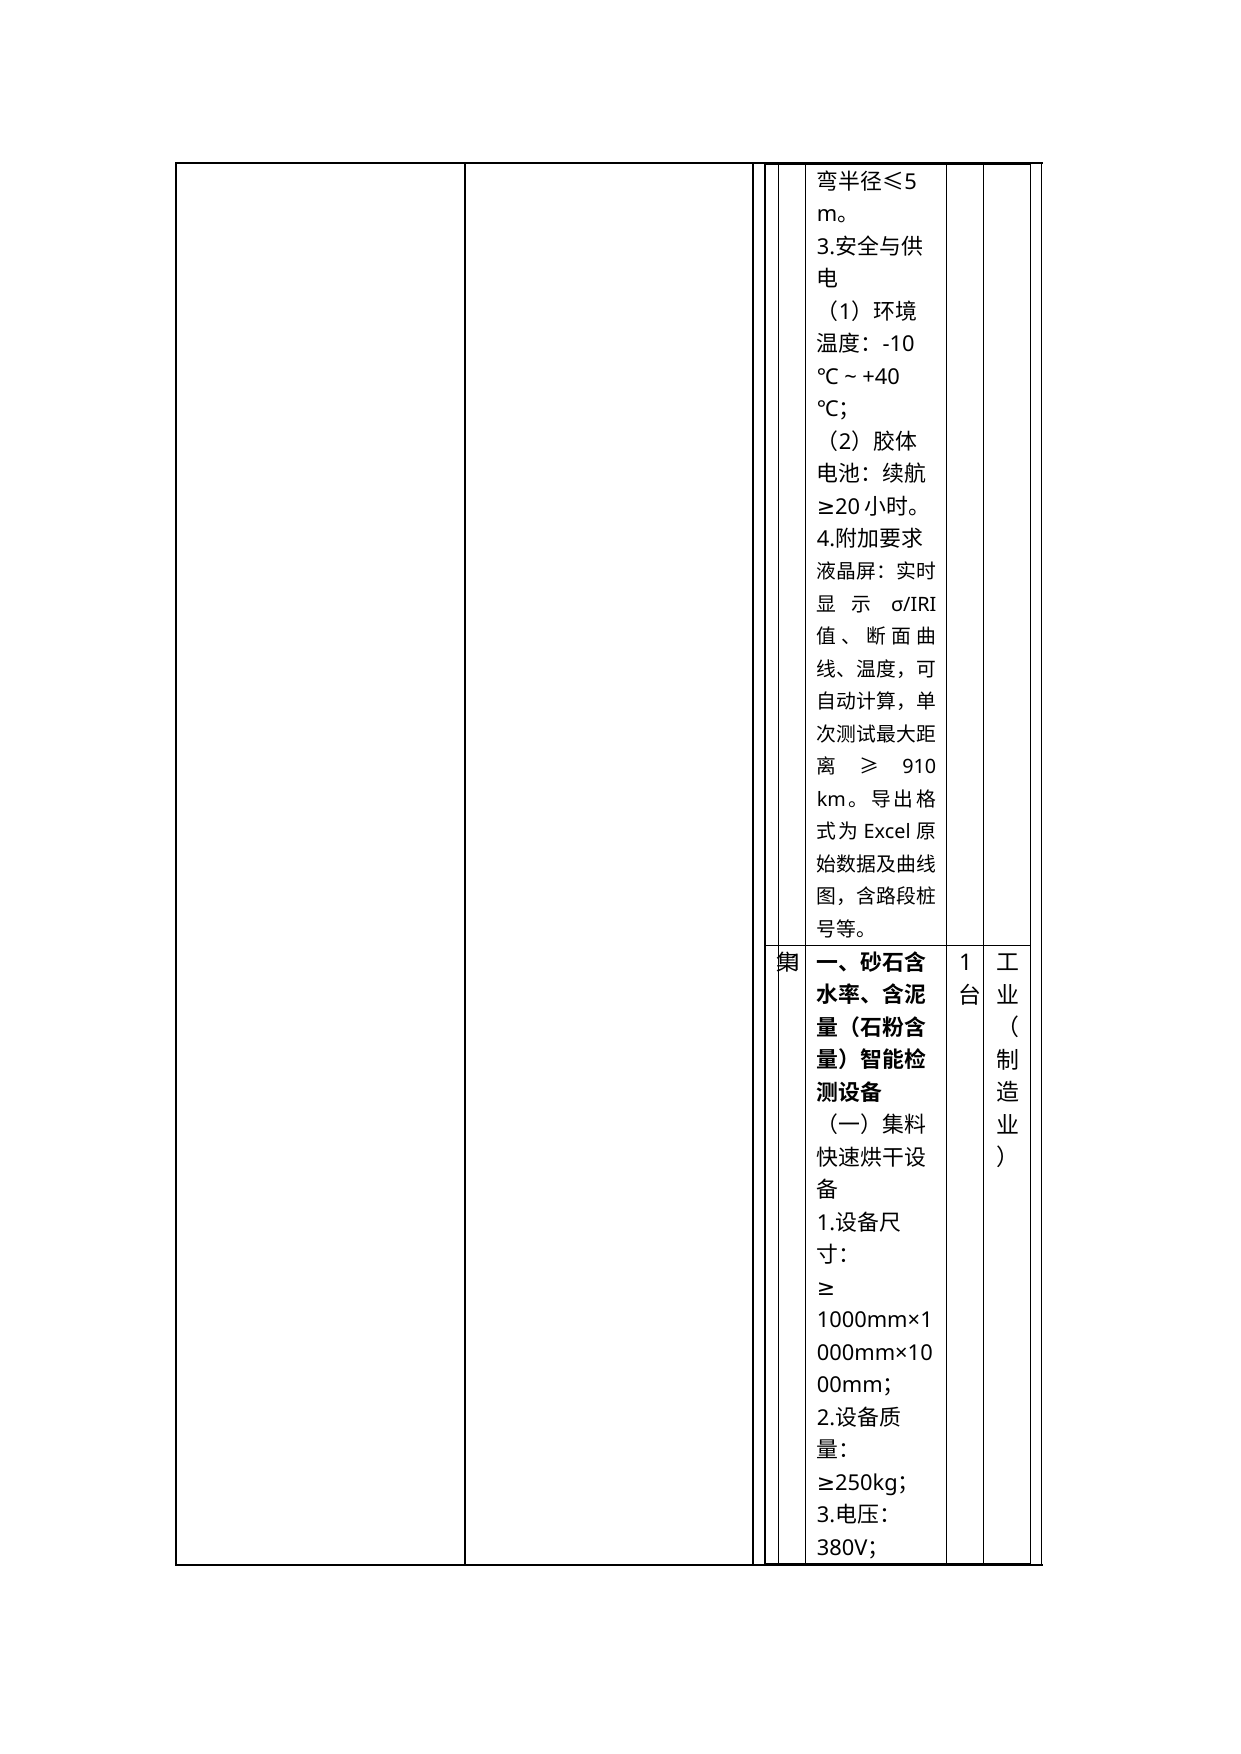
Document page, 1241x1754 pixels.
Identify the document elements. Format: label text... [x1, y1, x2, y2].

table_cell [754, 164, 764, 1564]
table_cell [806, 165, 946, 945]
table_cell [766, 165, 778, 945]
table_cell [1031, 164, 1041, 1564]
table_cell [947, 946, 983, 1563]
table_cell [806, 946, 946, 1563]
table_cell [947, 165, 983, 945]
table_cell [779, 946, 805, 1563]
table_cell [766, 946, 778, 1563]
table_cell [984, 165, 1030, 945]
table_cell [466, 164, 752, 1564]
table_cell 1 [177, 164, 464, 1564]
table_cell [779, 165, 805, 945]
table_cell [984, 946, 1030, 1563]
